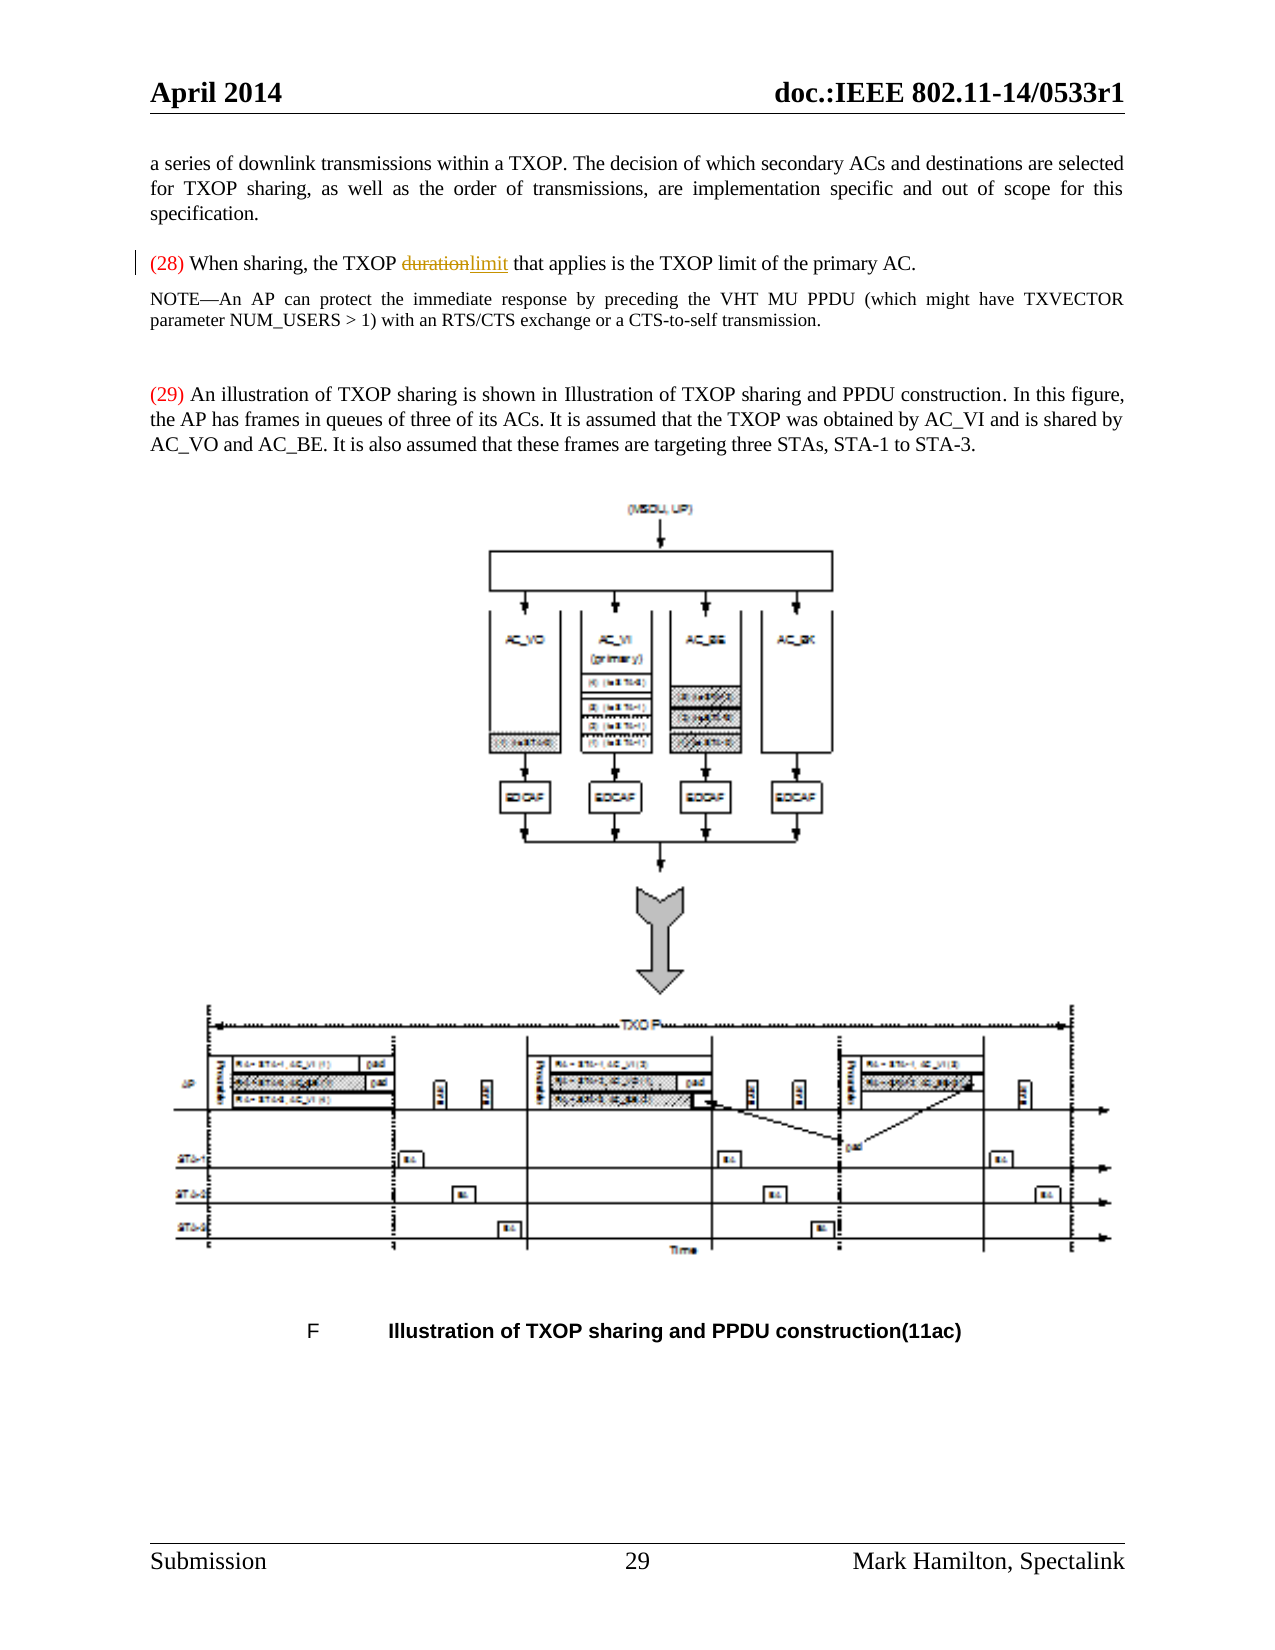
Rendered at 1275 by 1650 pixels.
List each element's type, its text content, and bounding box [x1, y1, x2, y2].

text (29) An illustration of TXOP sharing is shown in Figure 9-27 (Illustration of TXOP sharing and PPDU construction(11ac)). In this figure, the AP has frames in queues of three of its ACs. It is assumed that the TXOP was obtained by AC_VI and is shared by AC_VO and AC_BE. It is also assumed that these frames are targeting three STAs, STA-1 to STA-3. [150, 381, 1125, 456]
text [150, 150, 1125, 225]
table_cell Illustration of TXOP sharing and PPDU construction(11ac) [153, 1281, 1122, 1349]
table_header [153, 456, 1122, 1281]
text (28) When sharing, the TXOP that applies is the TXOP limit of the primary AC. [150, 250, 1125, 275]
text NOTE—An AP can protect the immediate response by preceding the VHT MU PPDU (which might have TXVECTOR parameter NUM_USERS > 1) with an RTS/CTS exchange or a CTS-to-self transmission. [150, 287, 1125, 331]
